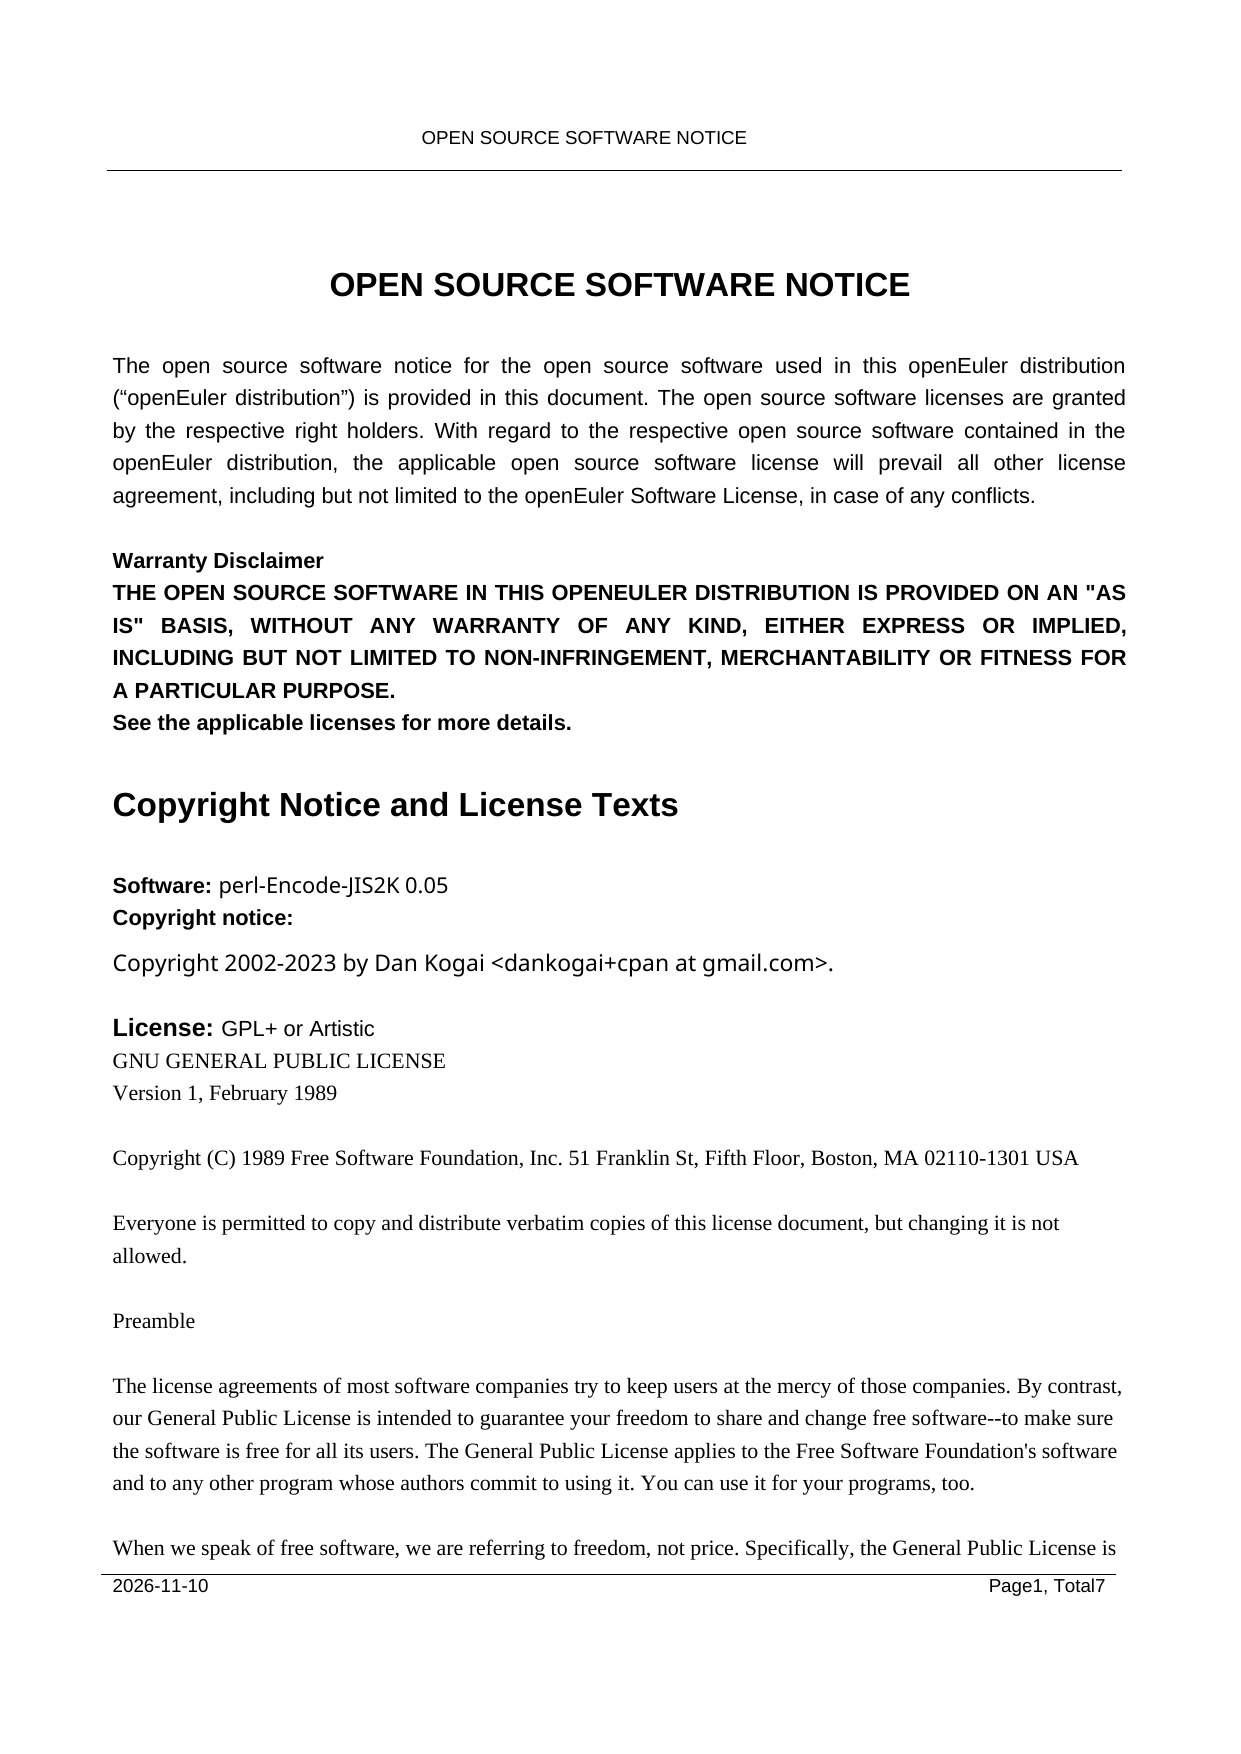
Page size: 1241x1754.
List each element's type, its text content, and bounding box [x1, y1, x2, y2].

text Copyright 2002-2023 by Dan Kogai <dankogai+cpan at gmail.com>. [112, 947, 1128, 1012]
text Copyright notice: [112, 901, 1128, 934]
text License: GPL+ or Artistic [112, 1012, 1128, 1044]
text The open source software notice for the open source software used in this openEuler distribution (“openEuler distribution”) is provided in this document. The open source software licenses are granted by the respective right holders. With regard to the respective open source software contained in the openEuler distribution, the applicable open source software license will prevail all other license agreement, including but not limited to the openEuler Software License, in case of any conflicts. [112, 349, 1128, 511]
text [112, 1044, 1128, 1564]
text Copyright Notice and License Texts [112, 771, 1128, 836]
text Warranty Disclaimer [112, 544, 1128, 576]
text OPEN SOURCE SOFTWARE NOTICE [112, 251, 1128, 316]
title Software: perl-Encode-JIS2K 0.05 [112, 869, 1128, 901]
text THE OPEN SOURCE SOFTWARE IN THIS OPENEULER DISTRIBUTION IS PROVIDED ON AN "AS IS" BASIS, WITHOUT ANY WARRANTY OF ANY KIND, EITHER EXPRESS OR IMPLIED, INCLUDING BUT NOT LIMITED TO NON-INFRINGEMENT, MERCHANTABILITY OR FITNESS FOR A PARTICULAR PURPOSE. See the applicable licenses for more details. [112, 576, 1128, 739]
